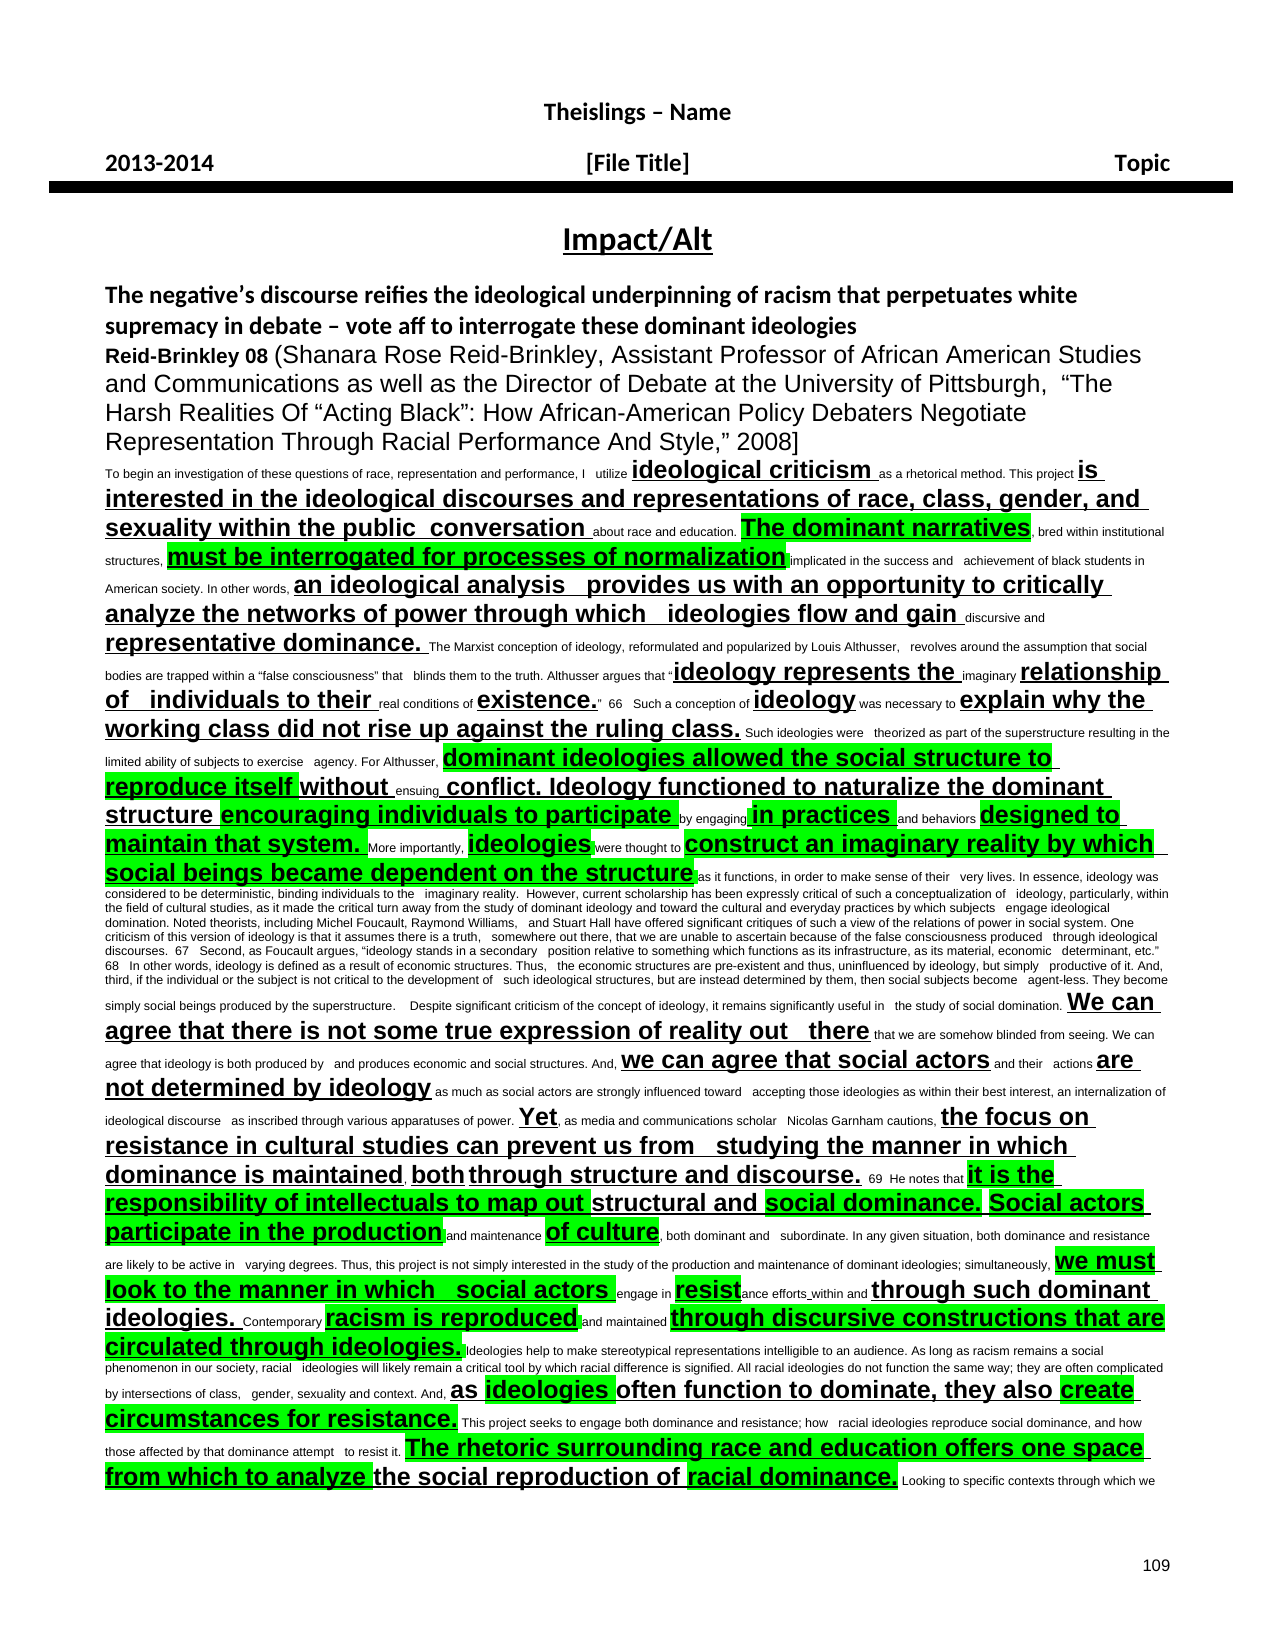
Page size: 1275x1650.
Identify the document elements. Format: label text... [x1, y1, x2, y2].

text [105, 455, 1170, 1490]
subtitle The negative’s discourse reifies the ideological underpinning of racism that perpetuates white supremacy in debate – vote aff to interrogate these dominant ideologies [105, 279, 1170, 340]
subtitle Impact/Alt [105, 218, 1170, 258]
text Reid-Brinkley 08 (Shanara Rose Reid-Brinkley, Assistant Professor of African American Studies and Communications as well as the Director of Debate at the University of Pittsburgh, “The Harsh Realities Of “Acting Black”: How African-American Policy Debaters Negotiate Representation Through Racial Performance And Style,” 2008] [105, 340, 1170, 455]
